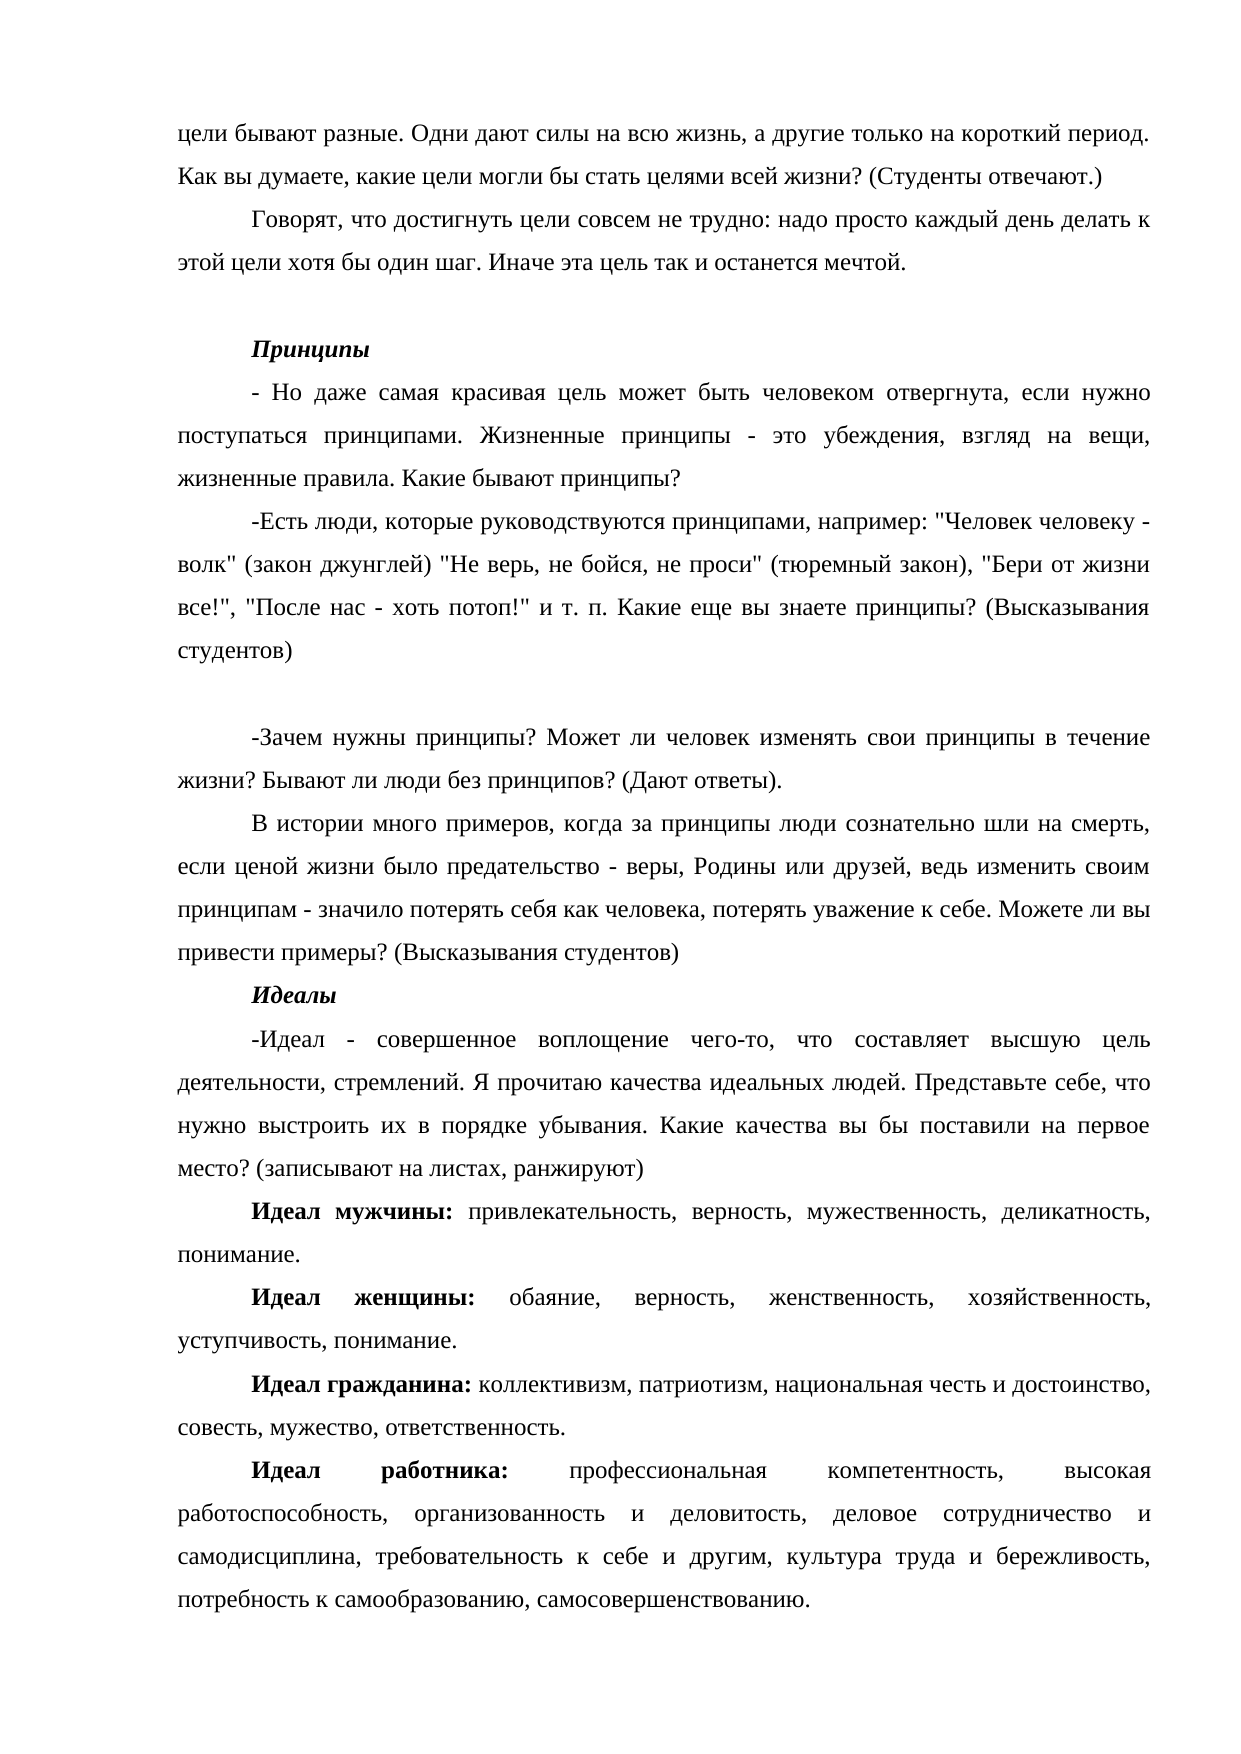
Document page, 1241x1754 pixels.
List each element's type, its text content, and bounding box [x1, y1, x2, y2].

text Идеал женщины: обаяние, верность, женственность, хозяйственность, уступчивость, понимание. [177, 1282, 1152, 1354]
text В истории много примеров, когда за принципы люди сознательно шли на смерть, если ценой жизни было предательство - веры, Родины или друзей, ведь изменить своим принципам - значило потерять себя как человека, потерять уважение к себе. Можете ли вы привести примеры? (Высказывания студентов) [177, 808, 1152, 966]
text -Зачем нужны принципы? Может ли человек изменять свои принципы в течение жизни? Бывают ли люди без принципов? (Дают ответы). [177, 722, 1152, 794]
text -Идеал - совершенное воплощение чего-то, что составляет высшую цель деятельности, стремлений. Я прочитаю качества идеальных людей. Представьте себе, что нужно выстроить их в порядке убывания. Какие качества вы бы поставили на первое место? (записывают на листах, ранжируют) [177, 1024, 1152, 1182]
text - Но даже самая красивая цель может быть человеком отвергнута, если нужно поступаться принципами. Жизненные принципы - это убеждения, взгляд на вещи, жизненные правила. Какие бывают принципы? [177, 377, 1152, 492]
text -Есть люди, которые руководствуются принципами, например: "Человек человеку - волк" (закон джунглей) "Не верь, не бойся, не проси" (тюремный закон), "Бери от жизни все!", "После нас - хоть потоп!" и т. п. Какие еще вы знаете принципы? (Высказывания студентов) [177, 506, 1152, 664]
text Идеал мужчины: привлекательность, верность, мужественность, деликатность, понимание. [177, 1196, 1152, 1268]
text Идеалы [177, 981, 1152, 1009]
text Идеал работника: профессиональная компетентность, высокая работоспособность, организованность и деловитость, деловое сотрудничество и самодисциплина, требовательность к себе и другим, культура труда и бережливость, потребность к самообразованию, самосовершенствованию. [177, 1455, 1152, 1613]
text Принципы [177, 334, 1152, 362]
text Говорят, что достигнуть цели совсем не трудно: надо просто каждый день делать к этой цели хотя бы один шаг. Иначе эта цель так и останется мечтой. [177, 204, 1152, 276]
text Идеал гражданина: коллективизм, патриотизм, национальная честь и достоинство, совесть, мужество, ответственность. [177, 1369, 1152, 1441]
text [177, 118, 1152, 190]
